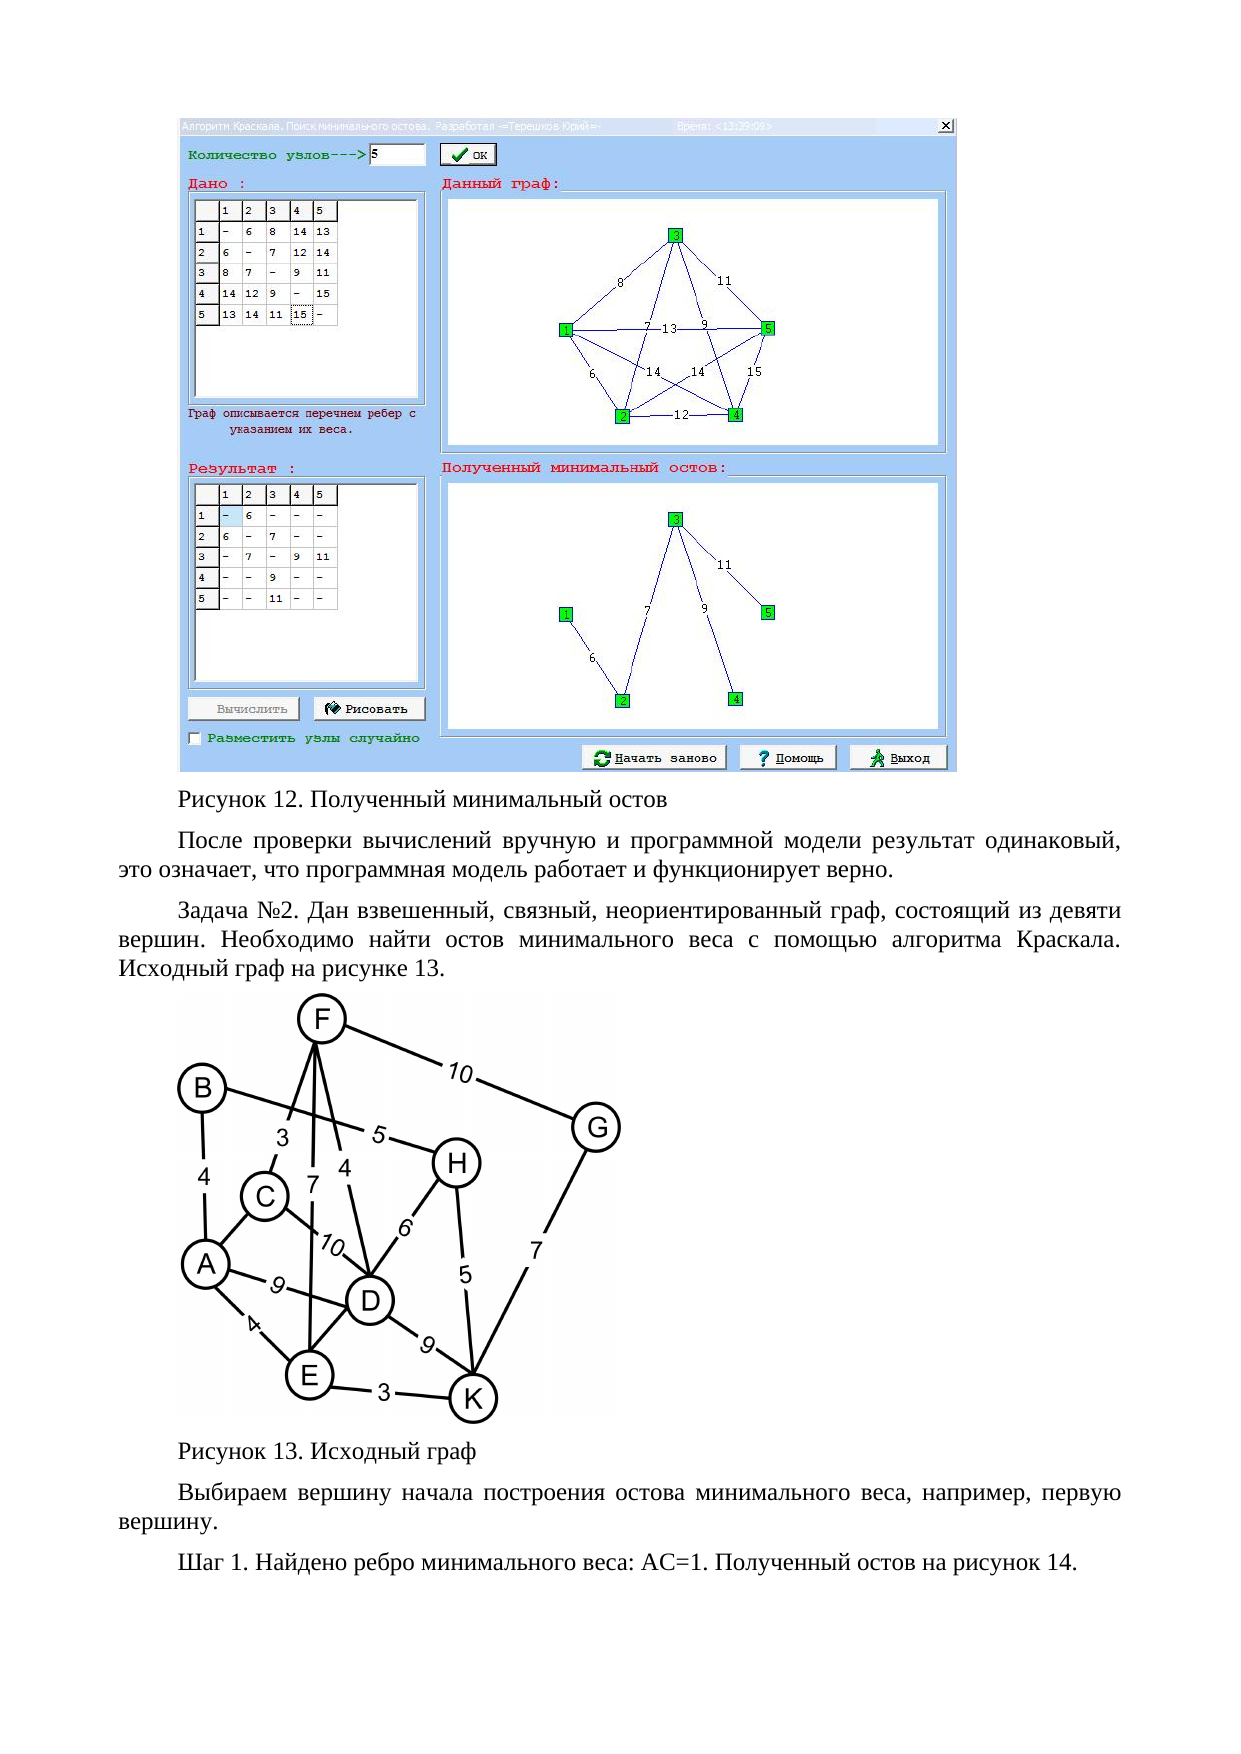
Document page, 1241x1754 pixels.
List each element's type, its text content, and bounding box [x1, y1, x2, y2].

text Шаг 1. Найдено ребро минимального веса: AC=1. Полученный остов на рисунок 14. [118, 1547, 1122, 1576]
picture [177, 993, 621, 1424]
text После проверки вычислений вручную и программной модели результат одинаковый, это означает, что программная модель работает и функционирует верно. [118, 825, 1122, 883]
text Рисунок 12. Полученный минимальный остов [118, 784, 1122, 813]
text Выбираем вершину начала построения остова минимального веса, например, первую вершину. [118, 1477, 1122, 1535]
text Рисунок 13. Исходный граф [118, 1436, 1122, 1465]
text Задача №2. Дан взвешенный, связный, неориентированный граф, состоящий из девяти вершин. Необходимо найти остов минимального веса с помощью алгоритма Краскала. Исходный граф на рисунке 13. [118, 895, 1122, 981]
picture [177, 118, 957, 772]
